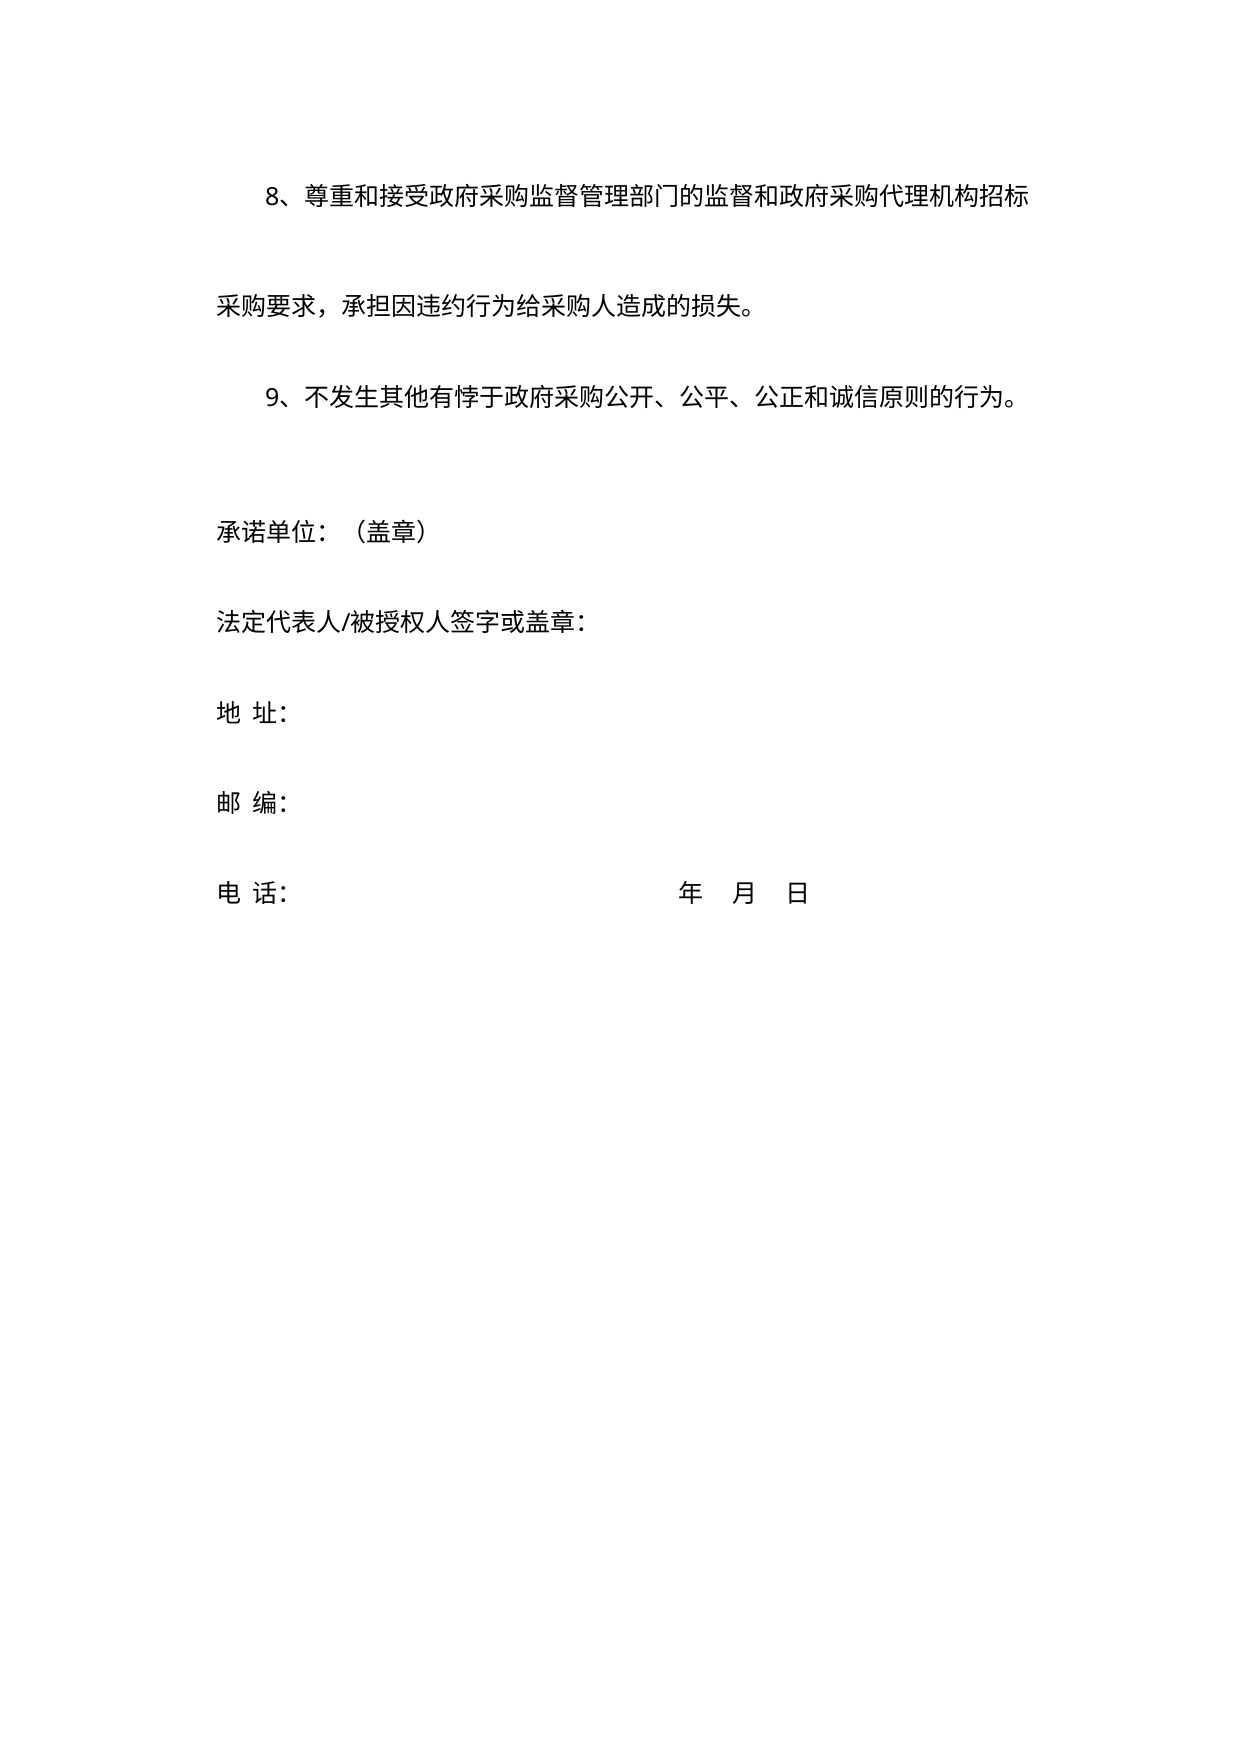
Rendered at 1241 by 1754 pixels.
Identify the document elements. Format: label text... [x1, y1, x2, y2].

text 地 址： [216, 679, 1053, 744]
text 电 话： 年 月 日 [216, 859, 1053, 924]
text 8、尊重和接受政府采购监督管理部门的监督和政府采购代理机构招标采购要求，承担因违约行为给采购人造成的损失。 [216, 162, 1053, 337]
text 承诺单位：（盖章） [216, 498, 1053, 563]
text 法定代表人/被授权人签字或盖章： [216, 588, 1053, 653]
text 邮 编： [216, 769, 1053, 834]
text 9、不发生其他有悖于政府采购公开、公平、公正和诚信原则的行为。 [216, 363, 1053, 428]
